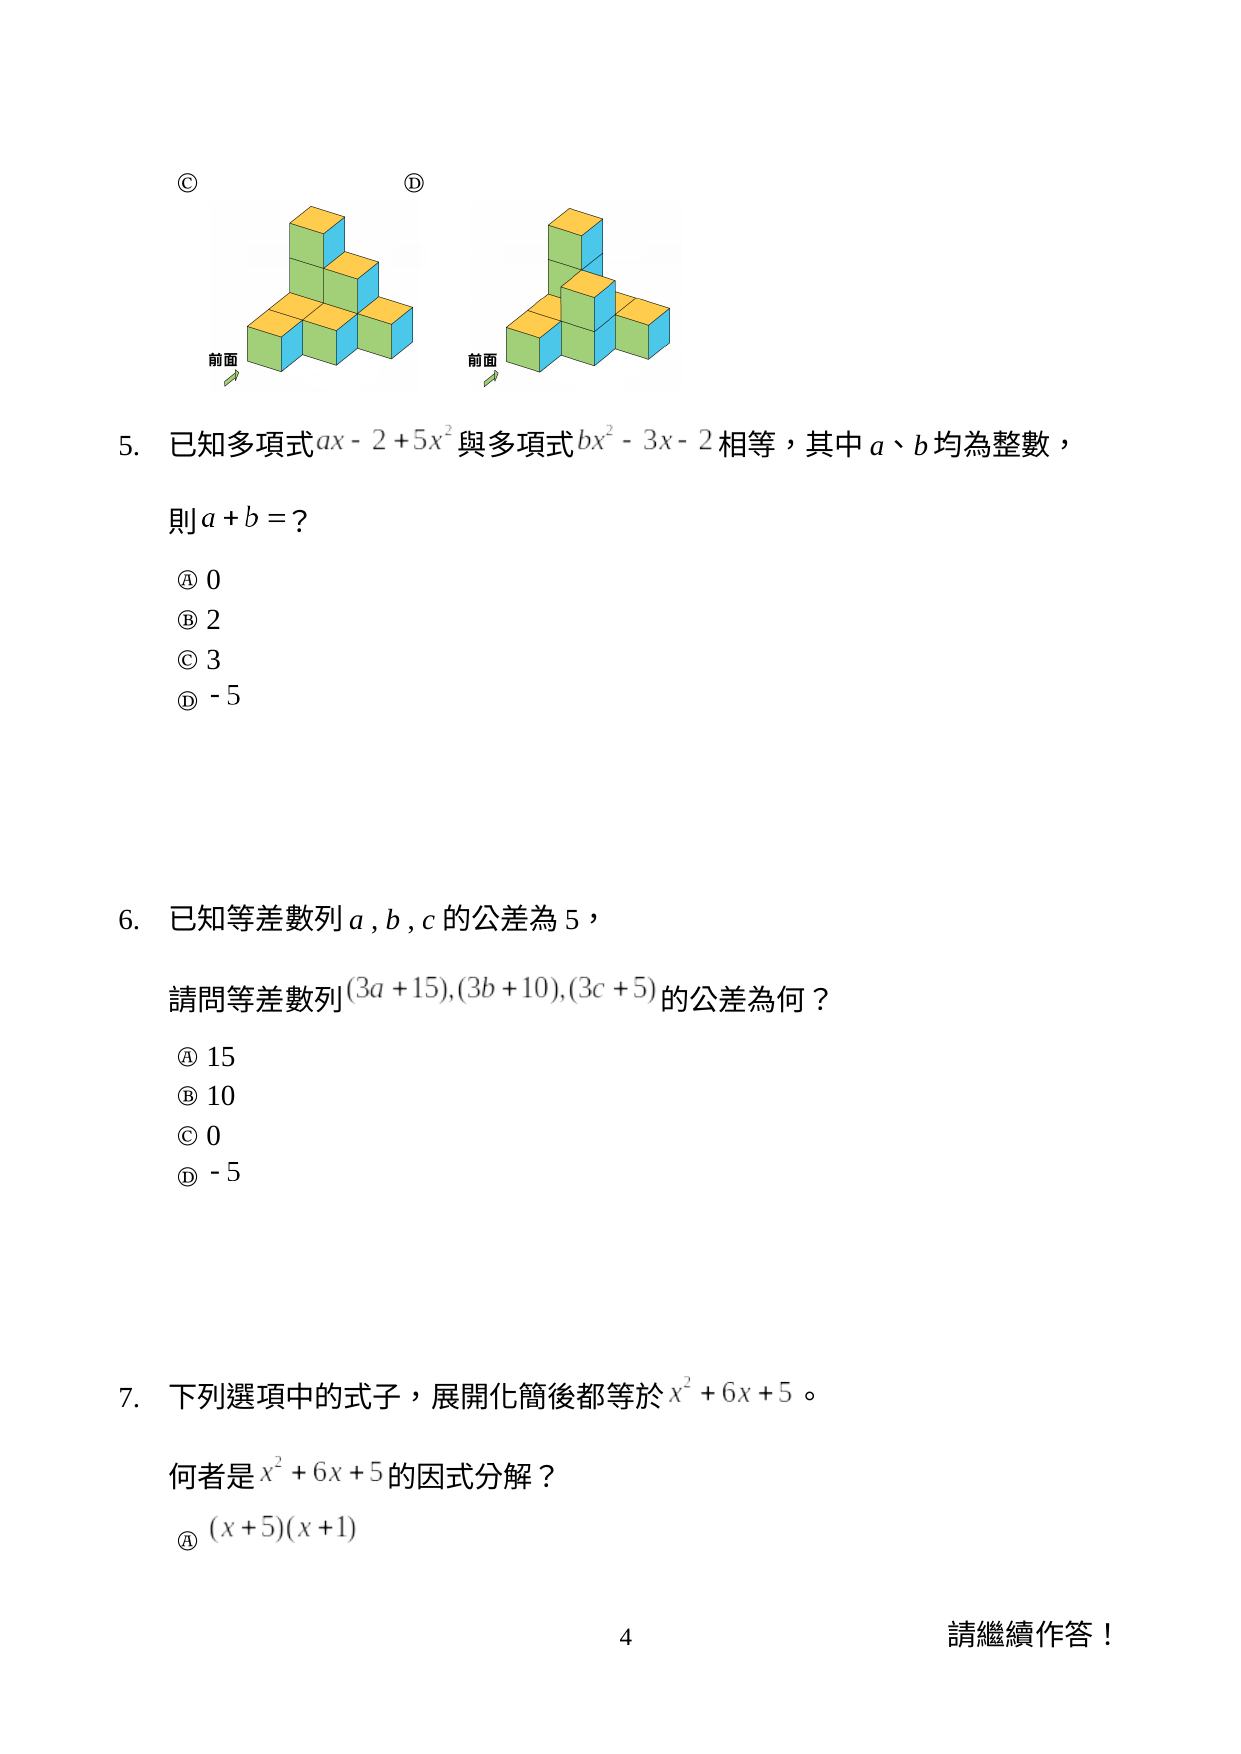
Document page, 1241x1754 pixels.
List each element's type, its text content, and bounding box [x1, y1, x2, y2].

text Ⓒ Ⓓ [176, 163, 1122, 202]
text Ⓑ 2 [176, 599, 1122, 639]
text Ⓐ 15 [176, 1036, 1122, 1075]
text Ⓓ [176, 678, 1122, 718]
text Ⓐ [176, 1512, 1122, 1591]
text Ⓓ [176, 1155, 1122, 1194]
text Ⓑ 10 [176, 1075, 1122, 1115]
list 下列選項中的式子，展開化簡後都等於。 何者是的因式分解？ [118, 1353, 1122, 1512]
picture [462, 202, 683, 395]
list 已知多項式與多項式相等，其中a、b均為整數， 則？ [118, 401, 1122, 559]
picture [205, 202, 426, 395]
text Ⓒ 3 [176, 639, 1122, 678]
text Ⓐ 0 [176, 559, 1122, 599]
text Ⓒ 0 [176, 1115, 1122, 1155]
list 已知等差數列a , b , c 的公差為5， 請問等差數列的公差為何？ [118, 877, 1122, 1036]
